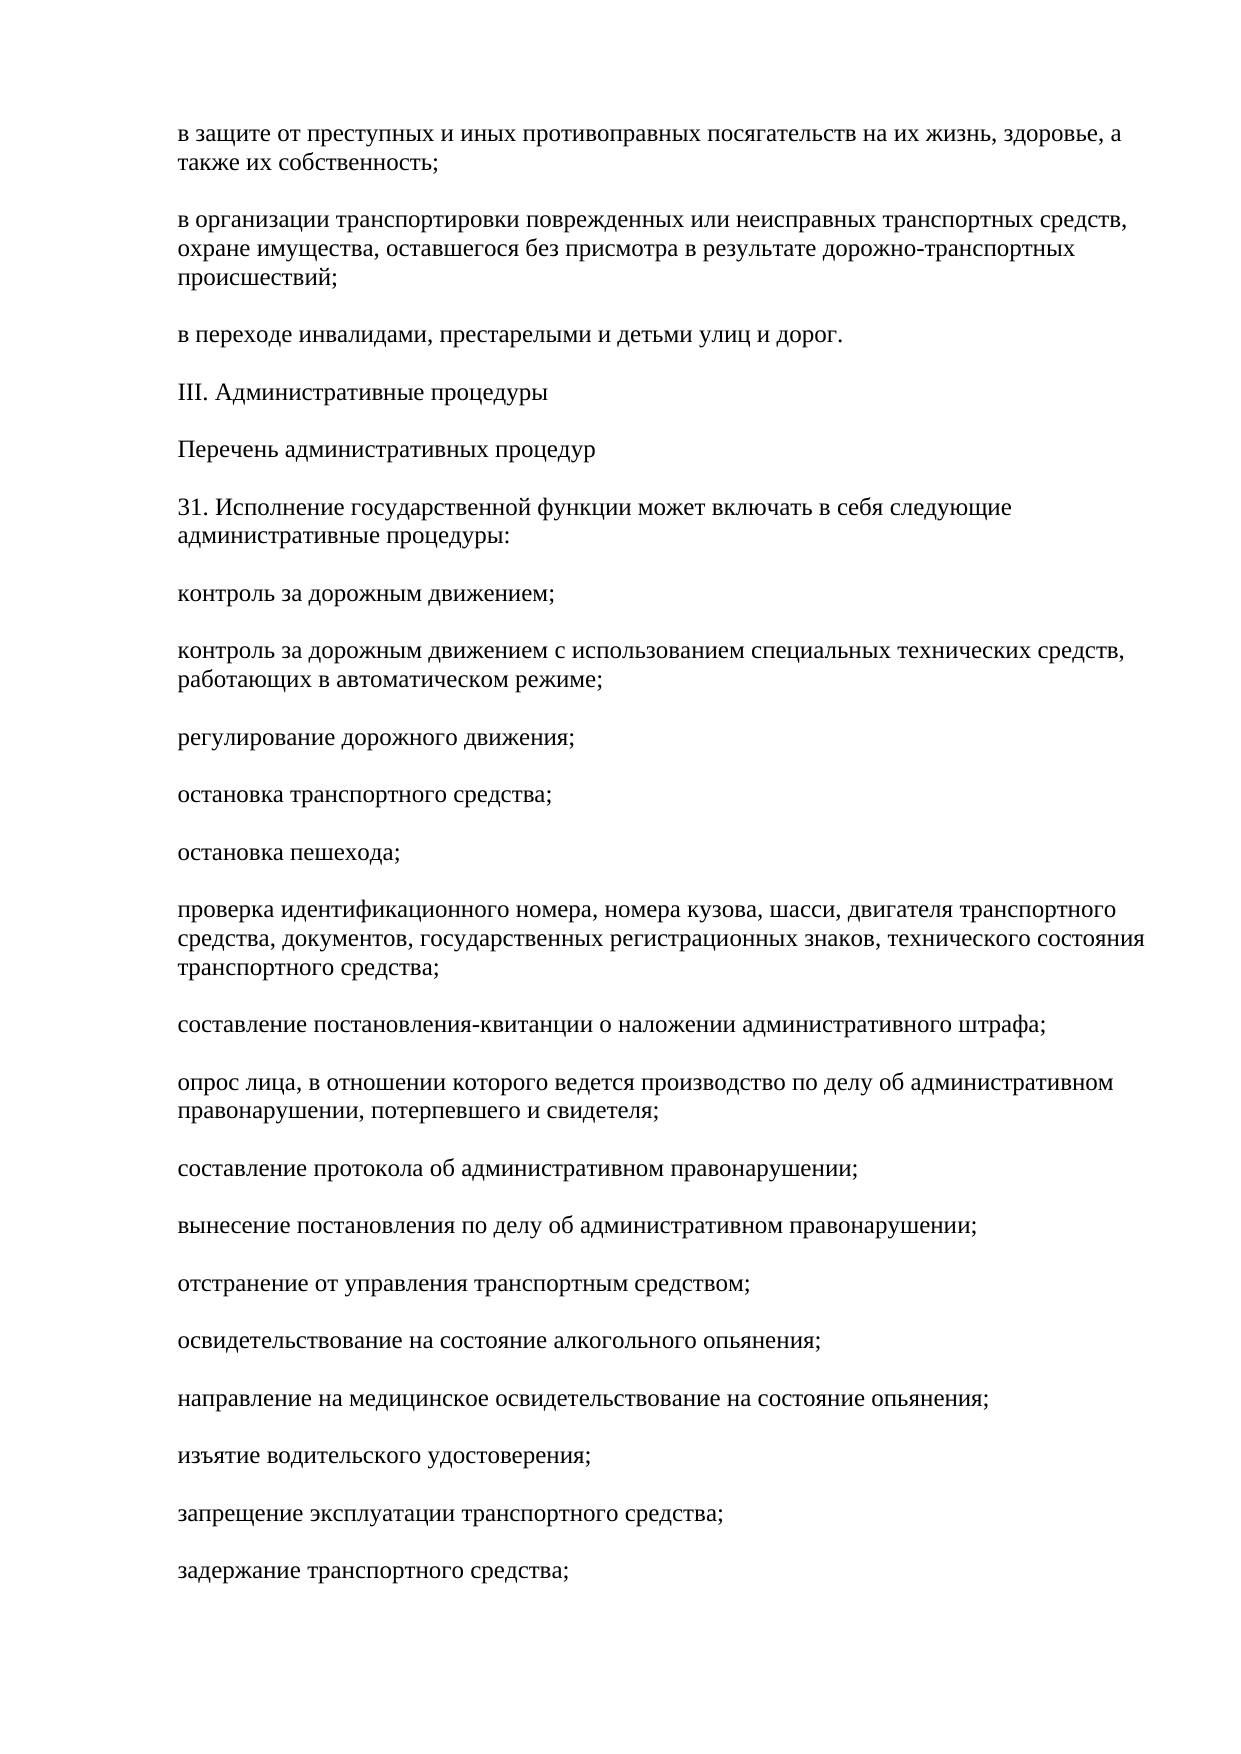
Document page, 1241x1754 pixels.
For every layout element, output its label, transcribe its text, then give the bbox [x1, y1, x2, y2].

text контроль за дорожным движением с использованием специальных технических средств, работающих в автоматическом режиме; [177, 636, 1152, 693]
text остановка пешехода; [177, 837, 1152, 866]
text проверка идентификационного номера, номера кузова, шасси, двигателя транспортного средства, документов, государственных регистрационных знаков, технического состояния транспортного средства; [177, 894, 1152, 981]
text направление на медицинское освидетельствование на состояние опьянения; [177, 1383, 1152, 1412]
text в переходе инвалидами, престарелыми и детьми улиц и дорог. [177, 319, 1152, 348]
text в организации транспортировки поврежденных или неисправных транспортных средств, охране имущества, оставшегося без присмотра в результате дорожно-транспортных происшествий; [177, 204, 1152, 291]
text составление протокола об административном правонарушении; [177, 1153, 1152, 1182]
text остановка транспортного средства; [177, 779, 1152, 808]
text освидетельствование на состояние алкогольного опьянения; [177, 1326, 1152, 1354]
text контроль за дорожным движением; [177, 578, 1152, 607]
text запрещение эксплуатации транспортного средства; [177, 1498, 1152, 1527]
text Перечень административных процедур [177, 434, 1152, 463]
text в защите от преступных и иных противоправных посягательств на их жизнь, здоровье, а также их собственность; [177, 118, 1152, 176]
text III. Административные процедуры [177, 377, 1152, 406]
text 31. Исполнение государственной функции может включать в себя следующие административные процедуры: [177, 492, 1152, 549]
text опрос лица, в отношении которого ведется производство по делу об административном правонарушении, потерпевшего и свидетеля; [177, 1067, 1152, 1124]
text вынесение постановления по делу об административном правонарушении; [177, 1211, 1152, 1239]
text задержание транспортного средства; [177, 1556, 1152, 1584]
text изъятие водительского удостоверения; [177, 1441, 1152, 1469]
text отстранение от управления транспортным средством; [177, 1268, 1152, 1297]
text составление постановления-квитанции о наложении административного штрафа; [177, 1009, 1152, 1038]
text регулирование дорожного движения; [177, 722, 1152, 751]
